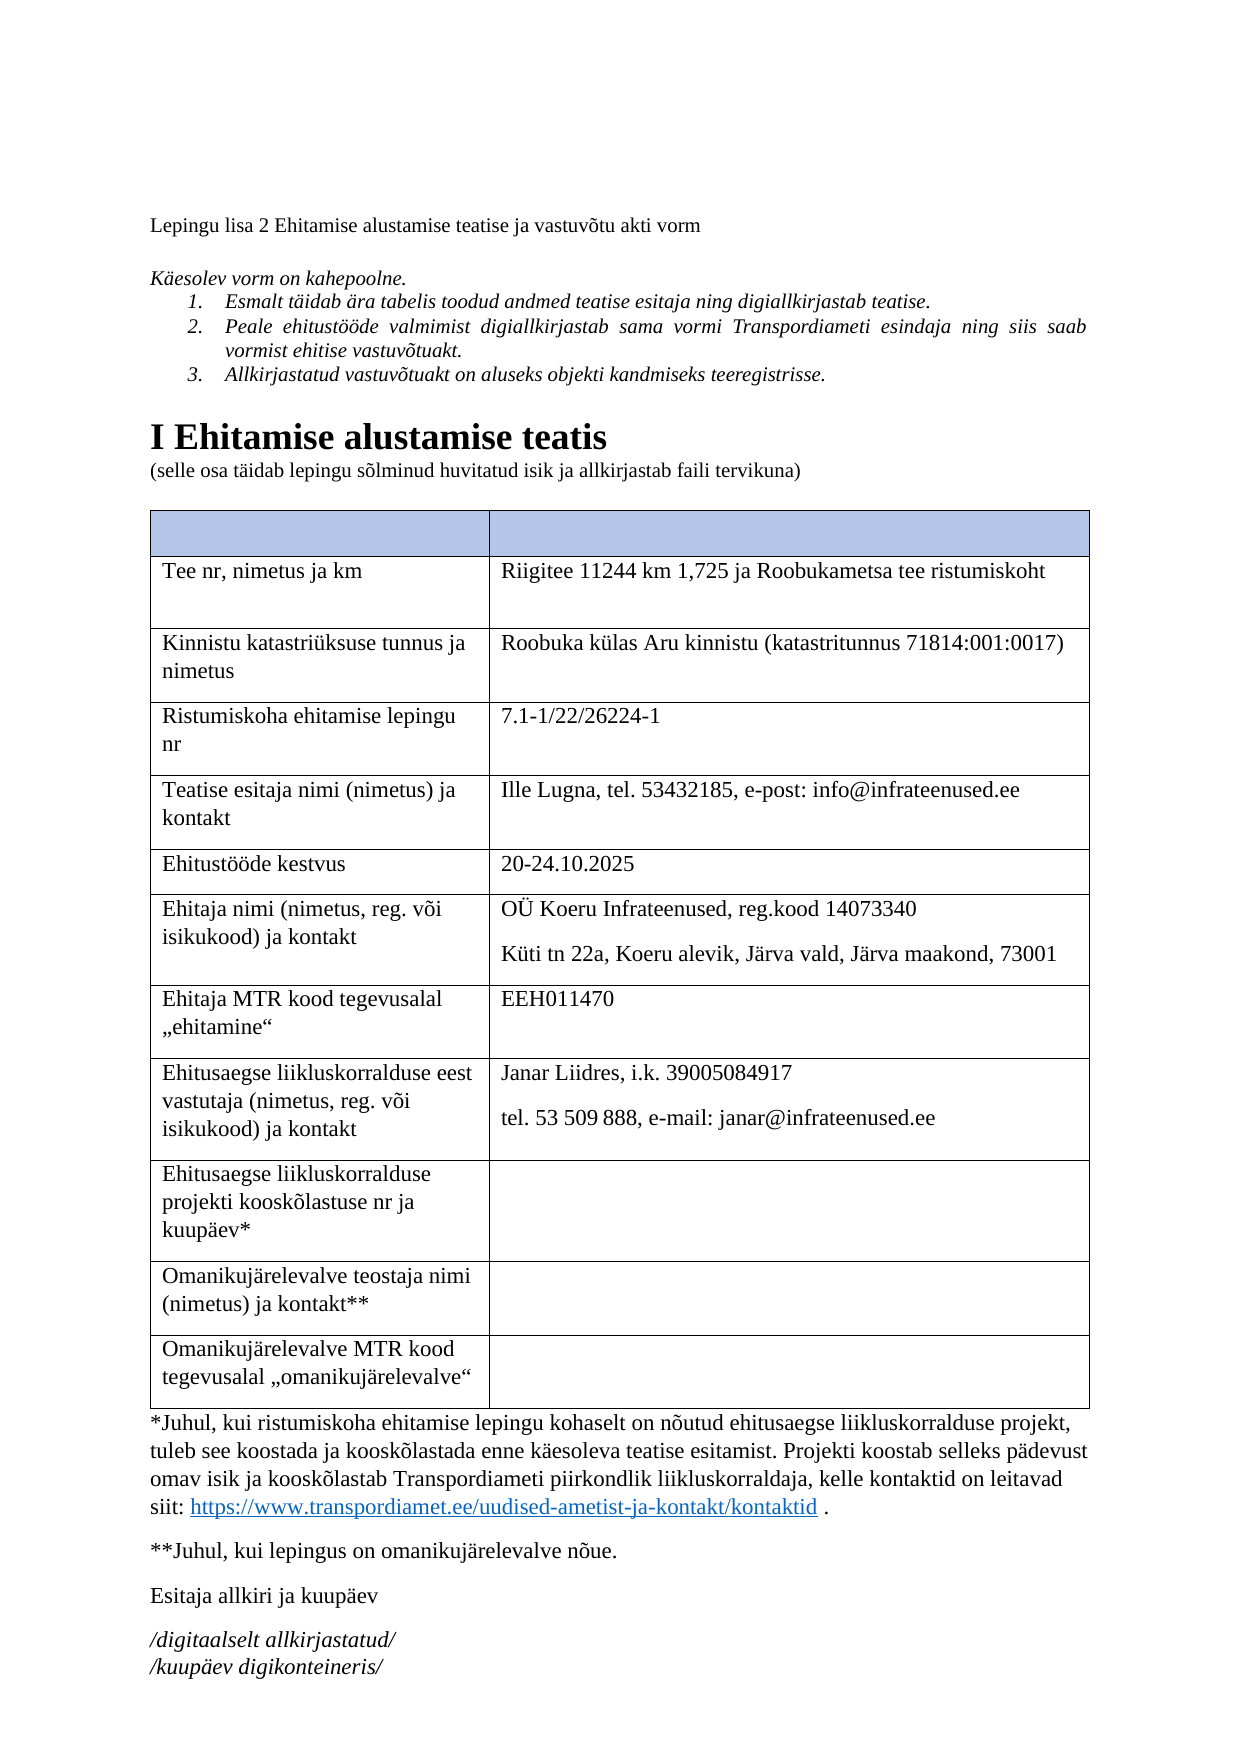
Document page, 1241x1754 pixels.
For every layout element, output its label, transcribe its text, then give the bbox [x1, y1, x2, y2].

table_cell OÜ Koeru Infrateenused, reg.kood 14073340 Küti tn 22a, Koeru alevik, Järva vald, Järva maakond, 73001 [490, 895, 1089, 984]
table_header [151, 511, 489, 556]
table_cell EEH011470 [490, 986, 1089, 1058]
table_header [490, 511, 1089, 556]
table_cell [490, 1262, 1089, 1334]
list Peale ehitustööde valmimist digiallkirjastab sama vormi Transpordiameti esindaja ning siis saab vormist ehitise vastuvõtuakt. [187, 313, 1090, 362]
table_cell Ehitusaegse liikluskorralduse eest vastutaja (nimetus, reg. või isikukood) ja kontakt [151, 1059, 489, 1159]
text *Juhul, kui ristumiskoha ehitamise lepingu kohaselt on nõutud ehitusaegse liikluskorralduse projekt, tuleb see koostada ja kooskõlastada enne käesoleva teatise esitamist. Projekti koostab selleks pädevust omav isik ja kooskõlastab Transpordiameti piirkondlik liikluskorraldaja, kelle kontaktid on leitavad siit: https://www.transpordiamet.ee/uudised-ametist-ja-kontakt/kontaktid . [150, 1409, 1090, 1519]
table_cell 7.1-1/22/26224-1 [490, 703, 1089, 775]
text Käesolev vorm on kahepoolne. [150, 265, 1090, 289]
list Esmalt täidab ära tabelis toodud andmed teatise esitaja ning digiallkirjastab teatise. [187, 289, 1090, 313]
text /kuupäev digikonteineris/ [150, 1653, 1090, 1679]
list Allkirjastatud vastuvõtuakt on aluseks objekti kandmiseks teeregistrisse. [187, 362, 1090, 386]
text /digitaalselt allkirjastatud/ [150, 1627, 1090, 1653]
table_cell Roobuka külas Aru kinnistu (katastritunnus 71814:001:0017) [490, 629, 1089, 702]
table_cell Omanikujärelevalve teostaja nimi (nimetus) ja kontakt** [151, 1262, 489, 1334]
table_cell Teatise esitaja nimi (nimetus) ja kontakt [151, 776, 489, 849]
table_cell Tee nr, nimetus ja km [151, 557, 489, 628]
table_cell Janar Liidres, i.k. 39005084917 tel. 53 509 888, e-mail: janar@infrateenused.ee [490, 1059, 1089, 1159]
table_cell Ille Lugna, tel. 53432185, e-post: info@infrateenused.ee [490, 776, 1089, 849]
table_cell [490, 1336, 1089, 1408]
table_cell 20-24.10.2025 [490, 850, 1089, 894]
table_cell Kinnistu katastriüksuse tunnus ja nimetus [151, 629, 489, 702]
table_cell Ehitaja nimi (nimetus, reg. või isikukood) ja kontakt [151, 895, 489, 984]
table_cell Ehitaja MTR kood tegevusalal „ehitamine“ [151, 986, 489, 1058]
text **Juhul, kui lepingus on omanikujärelevalve nõue. [150, 1537, 1090, 1564]
text (selle osa täidab lepingu sõlminud huvitatud isik ja allkirjastab faili tervikuna) [150, 458, 1090, 482]
table_cell Riigitee 11244 km 1,725 ja Roobukametsa tee ristumiskoht [490, 557, 1089, 628]
text I Ehitamise alustamise teatis [150, 414, 1090, 458]
text Esitaja allkiri ja kuupäev [150, 1582, 1090, 1608]
table_cell Ehitusaegse liikluskorralduse projekti kooskõlastuse nr ja kuupäev* [151, 1161, 489, 1261]
text Lepingu lisa 2 Ehitamise alustamise teatise ja vastuvõtu akti vorm [150, 213, 1090, 237]
table_cell Ristumiskoha ehitamise lepingu nr [151, 703, 489, 775]
table_cell Ehitustööde kestvus [151, 850, 489, 894]
table_cell Omanikujärelevalve MTR kood tegevusalal „omanikujärelevalve“ [151, 1336, 489, 1408]
table_cell [490, 1161, 1089, 1261]
